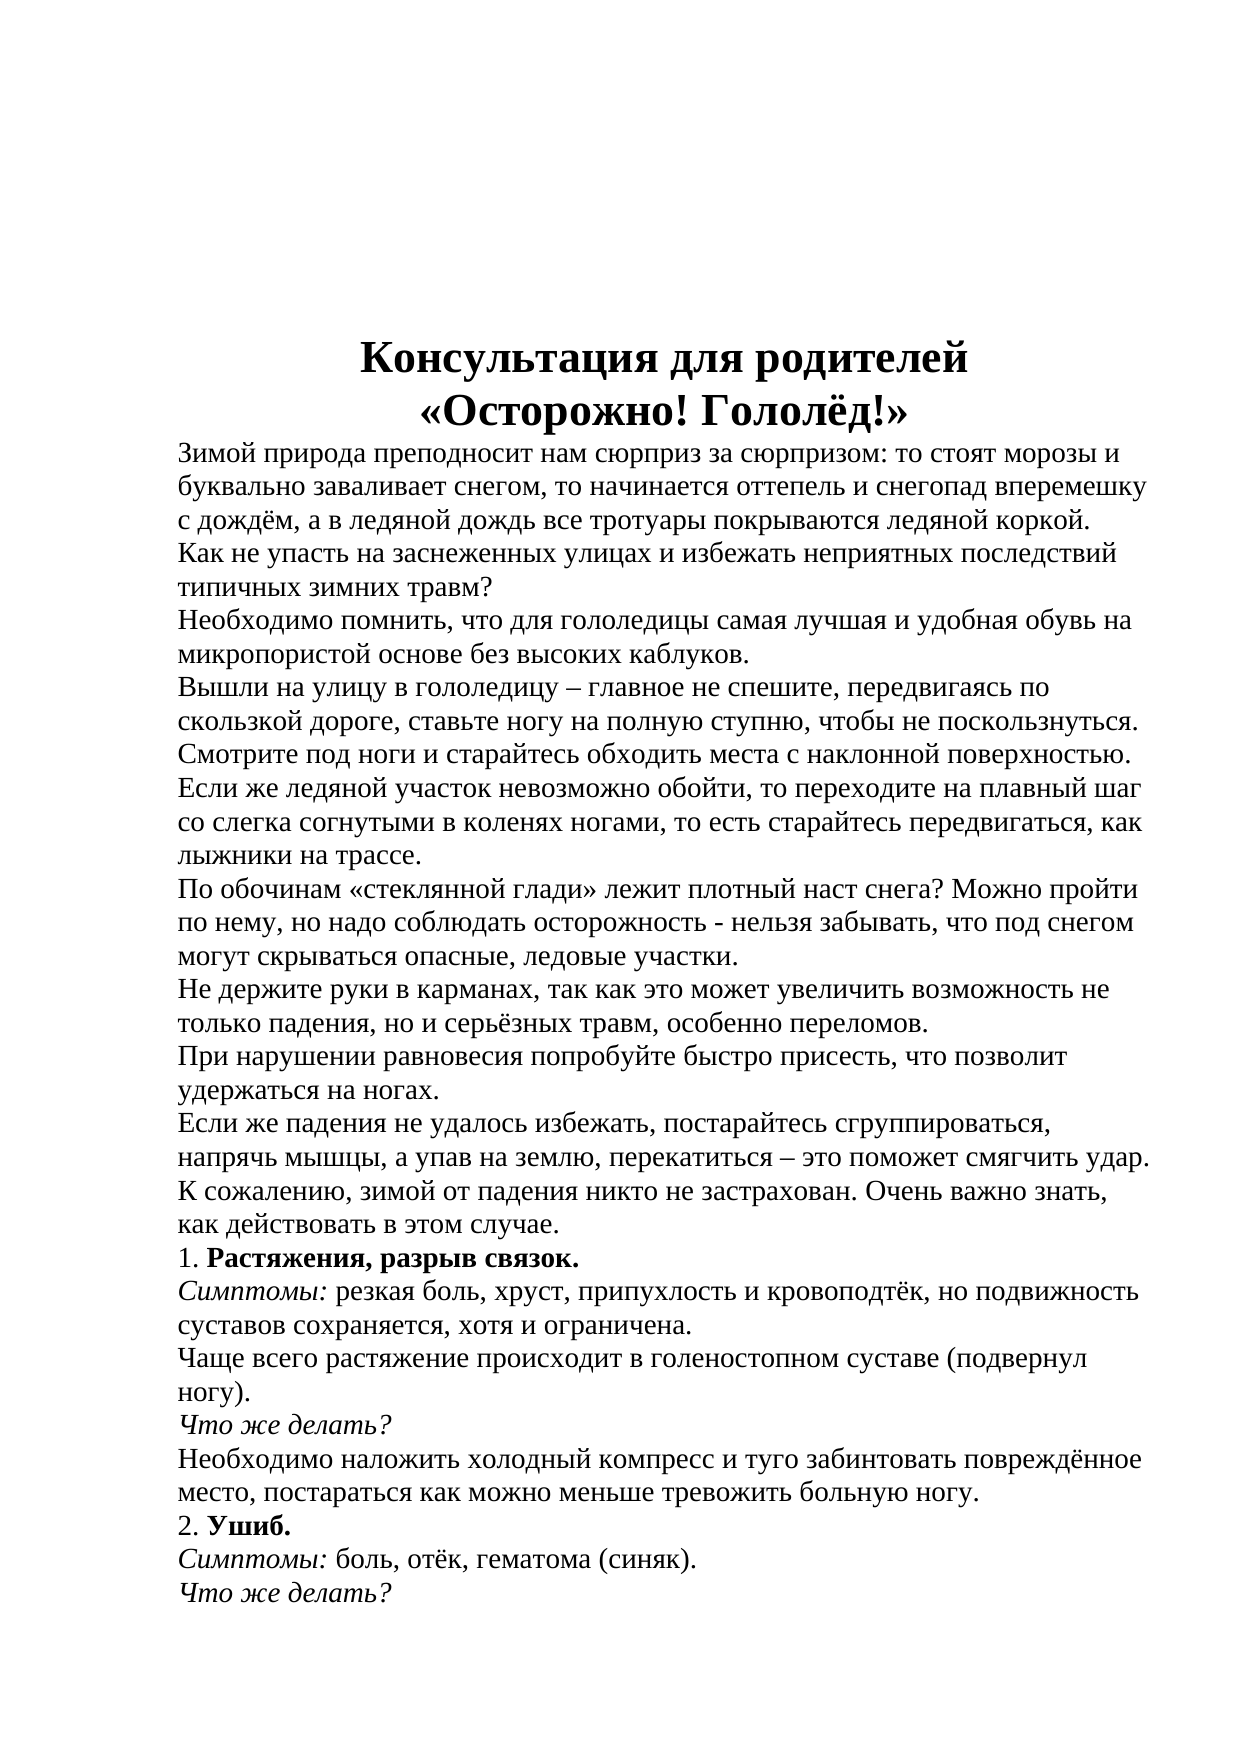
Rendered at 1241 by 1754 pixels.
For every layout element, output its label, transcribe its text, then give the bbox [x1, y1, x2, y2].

text Если же падения не удалось избежать, постарайтесь сгруппироваться, напрячь мышцы, а упав на землю, перекатиться – это поможет смягчить удар. [177, 1106, 1152, 1173]
text По обочинам «стеклянной глади» лежит плотный наст снега? Можно пройти по нему, но надо соблюдать осторожность - нельзя забывать, что под снегом могут скрываться опасные, ледовые участки. [177, 871, 1152, 971]
text Необходимо наложить холодный компресс и туго забинтовать повреждённое место, постараться как можно меньше тревожить больную ногу. [177, 1441, 1152, 1508]
text Смотрите под ноги и старайтесь обходить места с наклонной поверхностью. Если же ледяной участок невозможно обойти, то переходите на плавный шаг со слегка согнутыми в коленях ногами, то есть старайтесь передвигаться, как лыжники на трассе. [177, 737, 1152, 871]
text Необходимо помнить, что для гололедицы самая лучшая и удобная обувь на микропористой основе без высоких каблуков. [177, 602, 1152, 669]
text 1. Растяжения, разрыв связок. [177, 1240, 1152, 1273]
text Чаще всего растяжение происходит в голеностопном суставе (подвернул ногу). [177, 1340, 1152, 1407]
text Вышли на улицу в гололедицу – главное не спешите, передвигаясь по скользкой дороге, ставьте ногу на полную ступню, чтобы не поскользнуться. [177, 669, 1152, 737]
text Как не упасть на заснеженных улицах и избежать неприятных последствий типичных зимних травм? [177, 535, 1152, 602]
text Зимой природа преподносит нам сюрприз за сюрпризом: то стоят морозы и буквально заваливает снегом, то начинается оттепель и снегопад вперемешку с дождём, а в ледяной дождь все тротуары покрываются ледяной коркой. [177, 435, 1152, 535]
text «Осторожно! Гололёд!» [177, 382, 1152, 435]
text 2. Ушиб. [177, 1508, 1152, 1542]
text Что же делать? [177, 1575, 1152, 1609]
text К сожалению, зимой от падения никто не застрахован. Очень важно знать, как действовать в этом случае. [177, 1173, 1152, 1240]
text Симптомы: резкая боль, хруст, припухлость и кровоподтёк, но подвижность суставов сохраняется, хотя и ограничена. [177, 1273, 1152, 1340]
text Не держите руки в карманах, так как это может увеличить возможность не только падения, но и серьёзных травм, особенно переломов. [177, 971, 1152, 1038]
text Консультация для родителей [177, 329, 1152, 382]
text При нарушении равновесия попробуйте быстро присесть, что позволит удержаться на ногах. [177, 1038, 1152, 1106]
text Что же делать? [177, 1407, 1152, 1441]
text Симптомы: боль, отёк, гематома (синяк). [177, 1542, 1152, 1575]
